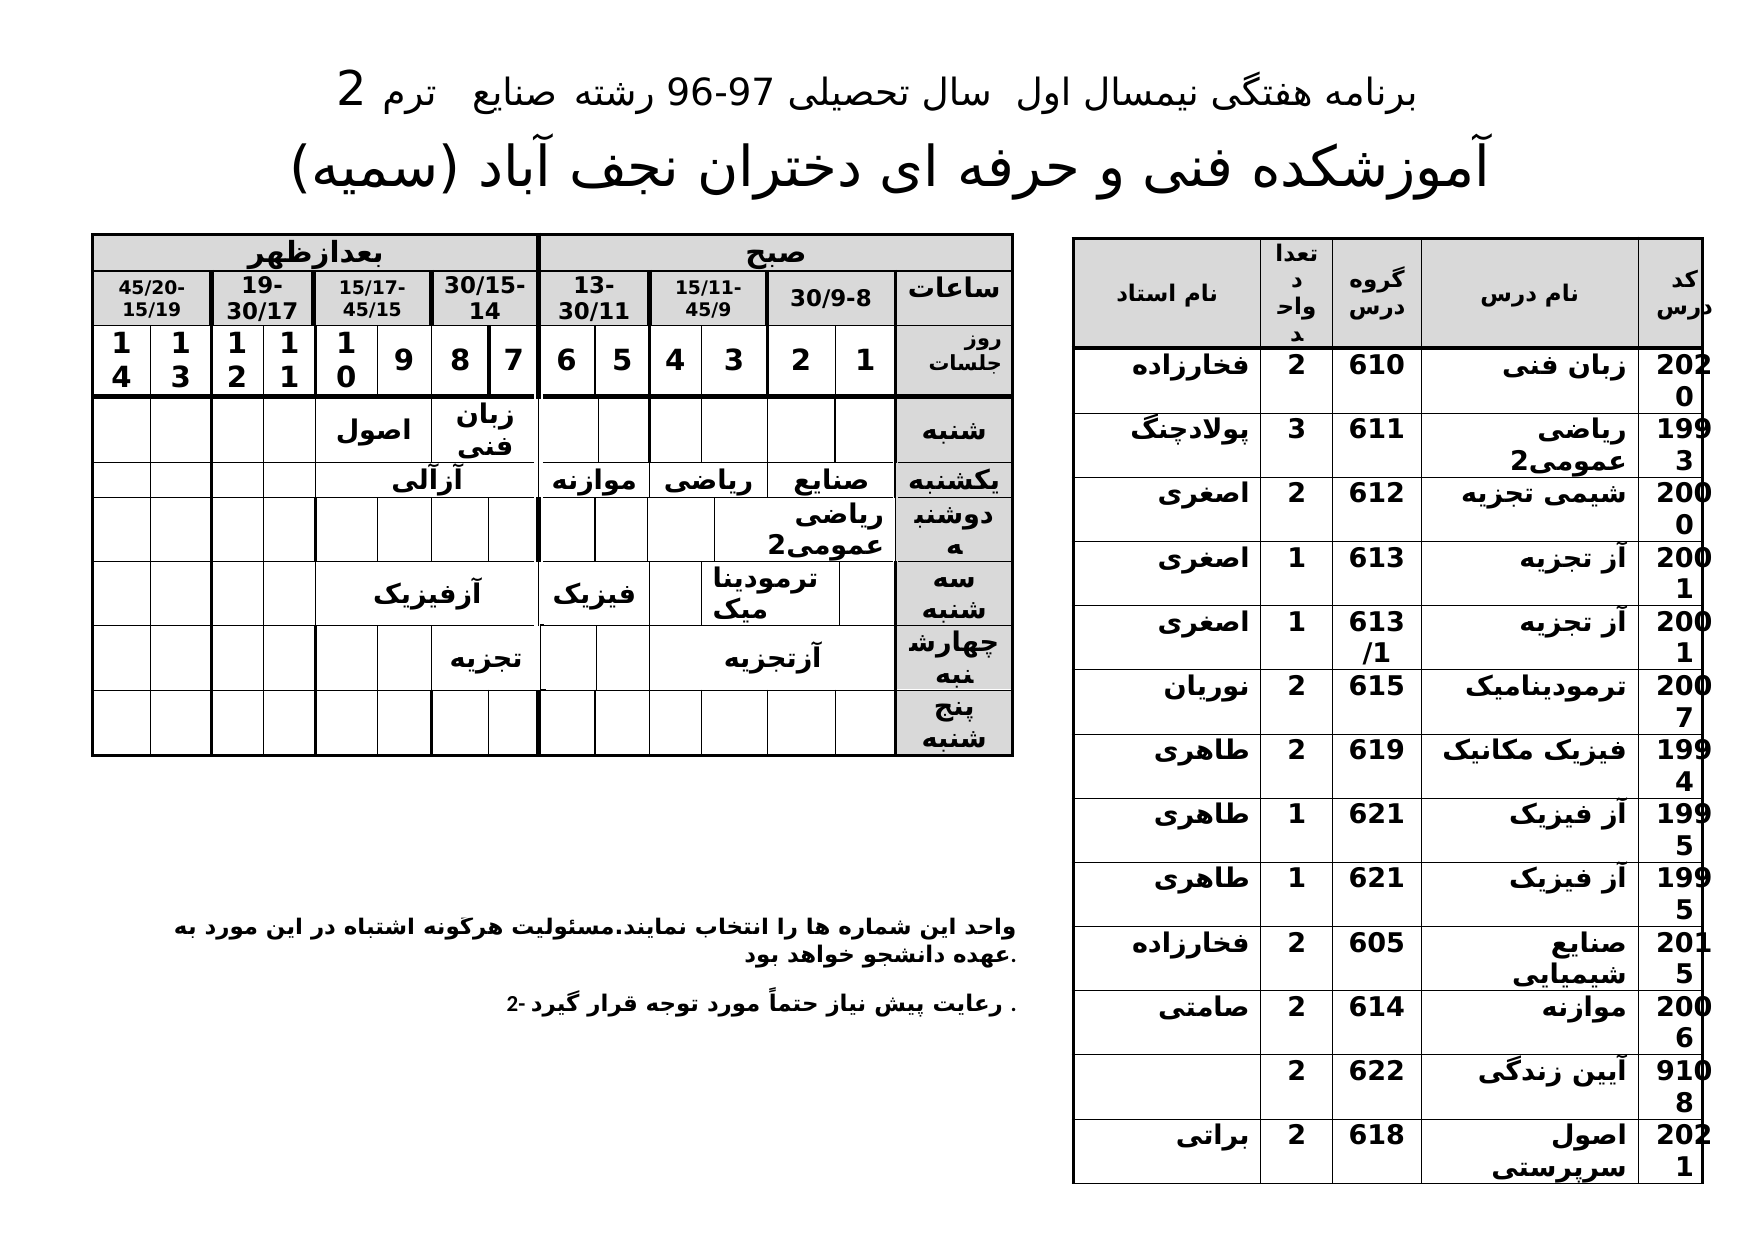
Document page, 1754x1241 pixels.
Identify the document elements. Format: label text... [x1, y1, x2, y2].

text برنامه هفتگی نیمسال اول سال تحصیلی 97-96 رشته صنایع ترم 2 [75, 75, 1679, 113]
text آموزشکده فنی و حرفه ای دختران نجف آباد (سمیه) [75, 134, 1679, 200]
